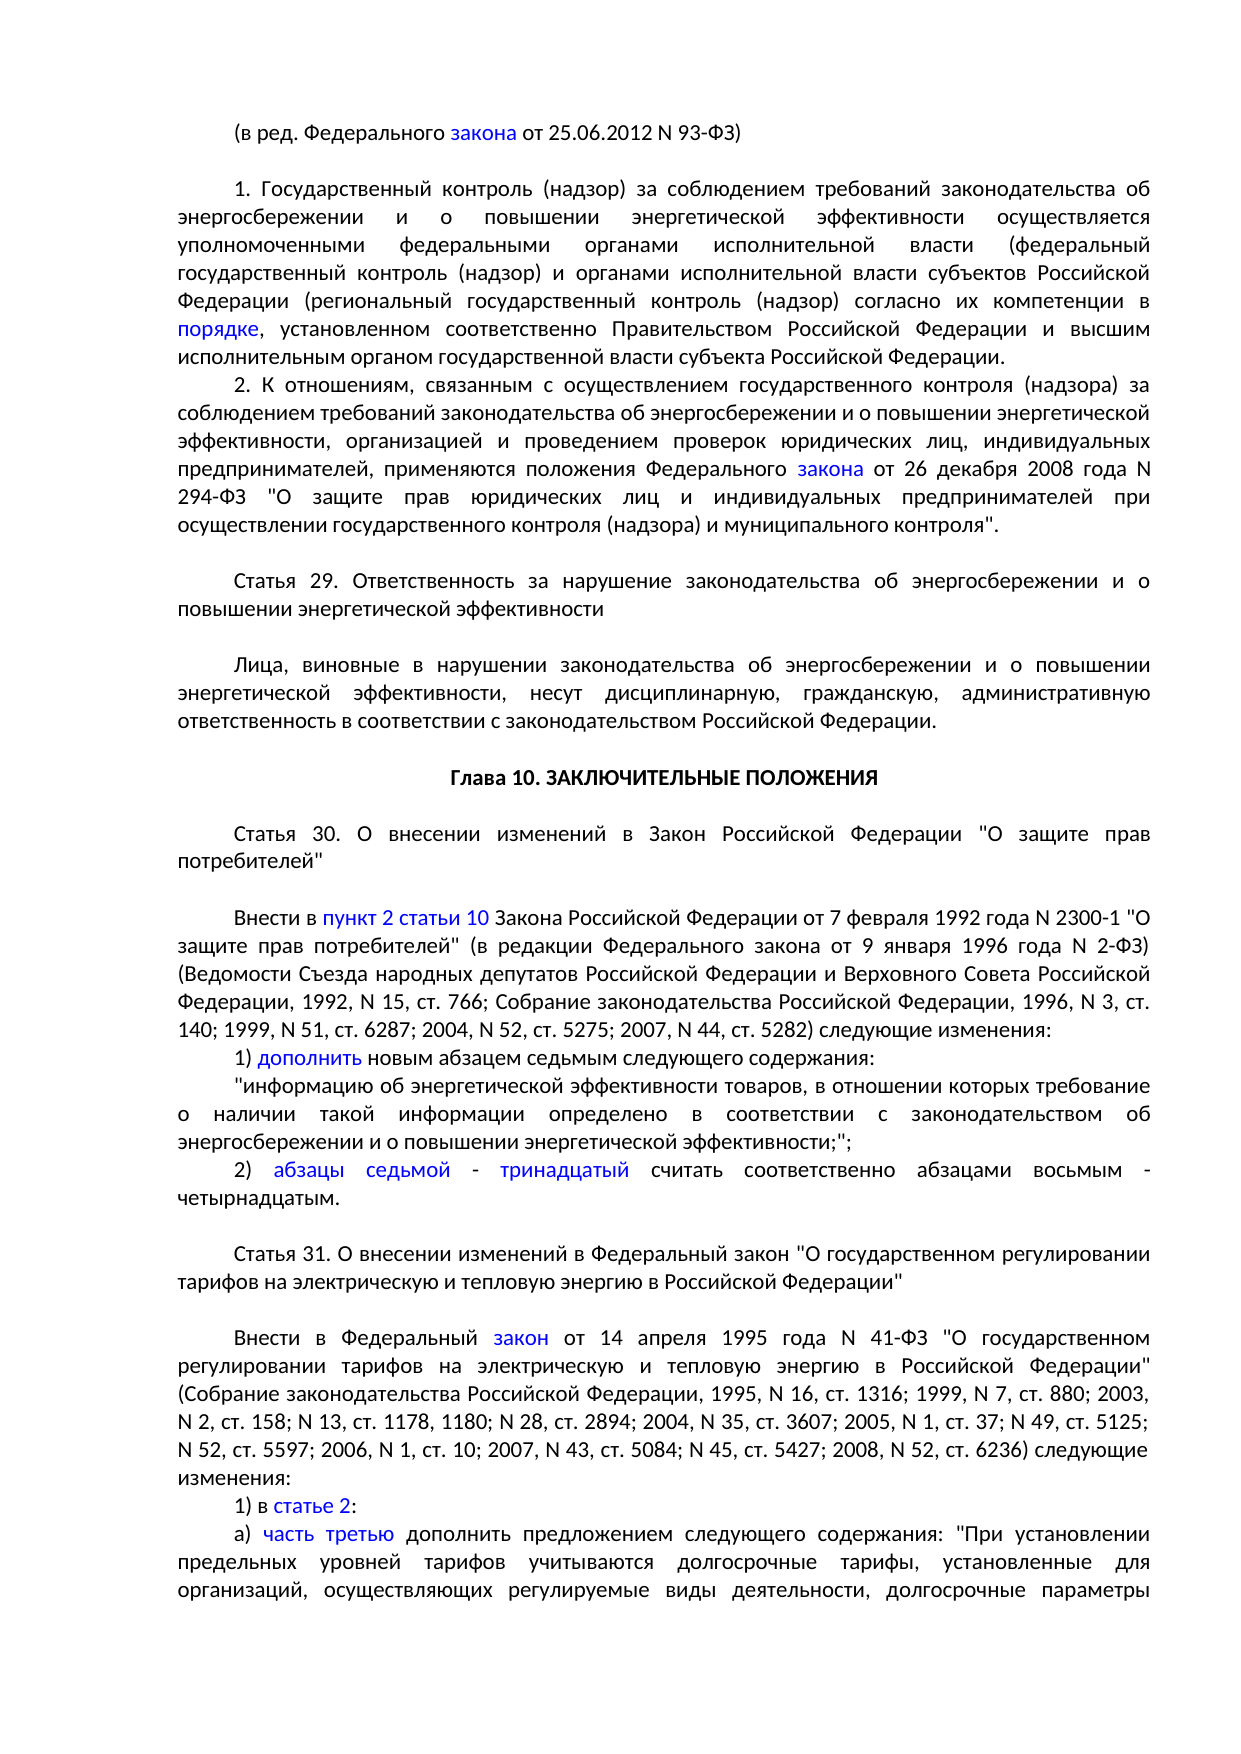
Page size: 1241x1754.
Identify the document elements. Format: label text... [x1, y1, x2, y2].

text Глава 10. ЗАКЛЮЧИТЕЛЬНЫЕ ПОЛОЖЕНИЯ [177, 763, 1152, 791]
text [177, 1519, 1152, 1603]
text "информацию об энергетической эффективности товаров, в отношении которых требование о наличии такой информации определено в соответствии с законодательством об энергосбережении и о повышении энергетической эффективности;"; [177, 1071, 1152, 1155]
text Внести в пункт 2 статьи 10 Закона Российской Федерации от 7 февраля 1992 года N 2300-1 "О защите прав потребителей" (в редакции Федерального закона от 9 января 1996 года N 2-ФЗ) (Ведомости Съезда народных депутатов Российской Федерации и Верховного Совета Российской Федерации, 1992, N 15, ст. 766; Собрание законодательства Российской Федерации, 1996, N 3, ст. 140; 1999, N 51, ст. 6287; 2004, N 52, ст. 5275; 2007, N 44, ст. 5282) следующие изменения: [177, 903, 1152, 1043]
text Лица, виновные в нарушении законодательства об энергосбережении и о повышении энергетической эффективности, несут дисциплинарную, гражданскую, административную ответственность в соответствии с законодательством Российской Федерации. [177, 651, 1152, 734]
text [177, 118, 1152, 146]
text 2) абзацы седьмой - тринадцатый считать соответственно абзацами восьмым - четырнадцатым. [177, 1155, 1152, 1211]
text 2. К отношениям, связанным с осуществлением государственного контроля (надзора) за соблюдением требований законодательства об энергосбережении и о повышении энергетической эффективности, организацией и проведением проверок юридических лиц, индивидуальных предпринимателей, применяются положения Федерального закона от 26 декабря 2008 года N 294-ФЗ "О защите прав юридических лиц и индивидуальных предпринимателей при осуществлении государственного контроля (надзора) и муниципального контроля". [177, 370, 1152, 538]
text 1) дополнить новым абзацем седьмым следующего содержания: [177, 1043, 1152, 1071]
text Статья 29. Ответственность за нарушение законодательства об энергосбережении и о повышении энергетической эффективности [177, 566, 1152, 622]
text Внести в Федеральный закон от 14 апреля 1995 года N 41-ФЗ "О государственном регулировании тарифов на электрическую и тепловую энергию в Российской Федерации" (Собрание законодательства Российской Федерации, 1995, N 16, ст. 1316; 1999, N 7, ст. 880; 2003, N 2, ст. 158; N 13, ст. 1178, 1180; N 28, ст. 2894; 2004, N 35, ст. 3607; 2005, N 1, ст. 37; N 49, ст. 5125; N 52, ст. 5597; 2006, N 1, ст. 10; 2007, N 43, ст. 5084; N 45, ст. 5427; 2008, N 52, ст. 6236) следующие изменения: [177, 1323, 1152, 1491]
text Статья 31. О внесении изменений в Федеральный закон "О государственном регулировании тарифов на электрическую и тепловую энергию в Российской Федерации" [177, 1239, 1152, 1295]
text 1) в статье 2: [177, 1491, 1152, 1519]
text 1. Государственный контроль (надзор) за соблюдением требований законодательства об энергосбережении и о повышении энергетической эффективности осуществляется уполномоченными федеральными органами исполнительной власти (федеральный государственный контроль (надзор) и органами исполнительной власти субъектов Российской Федерации (региональный государственный контроль (надзор) согласно их компетенции в порядке, установленном соответственно Правительством Российской Федерации и высшим исполнительным органом государственной власти субъекта Российской Федерации. [177, 174, 1152, 370]
text Статья 30. О внесении изменений в Закон Российской Федерации "О защите прав потребителей" [177, 819, 1152, 875]
